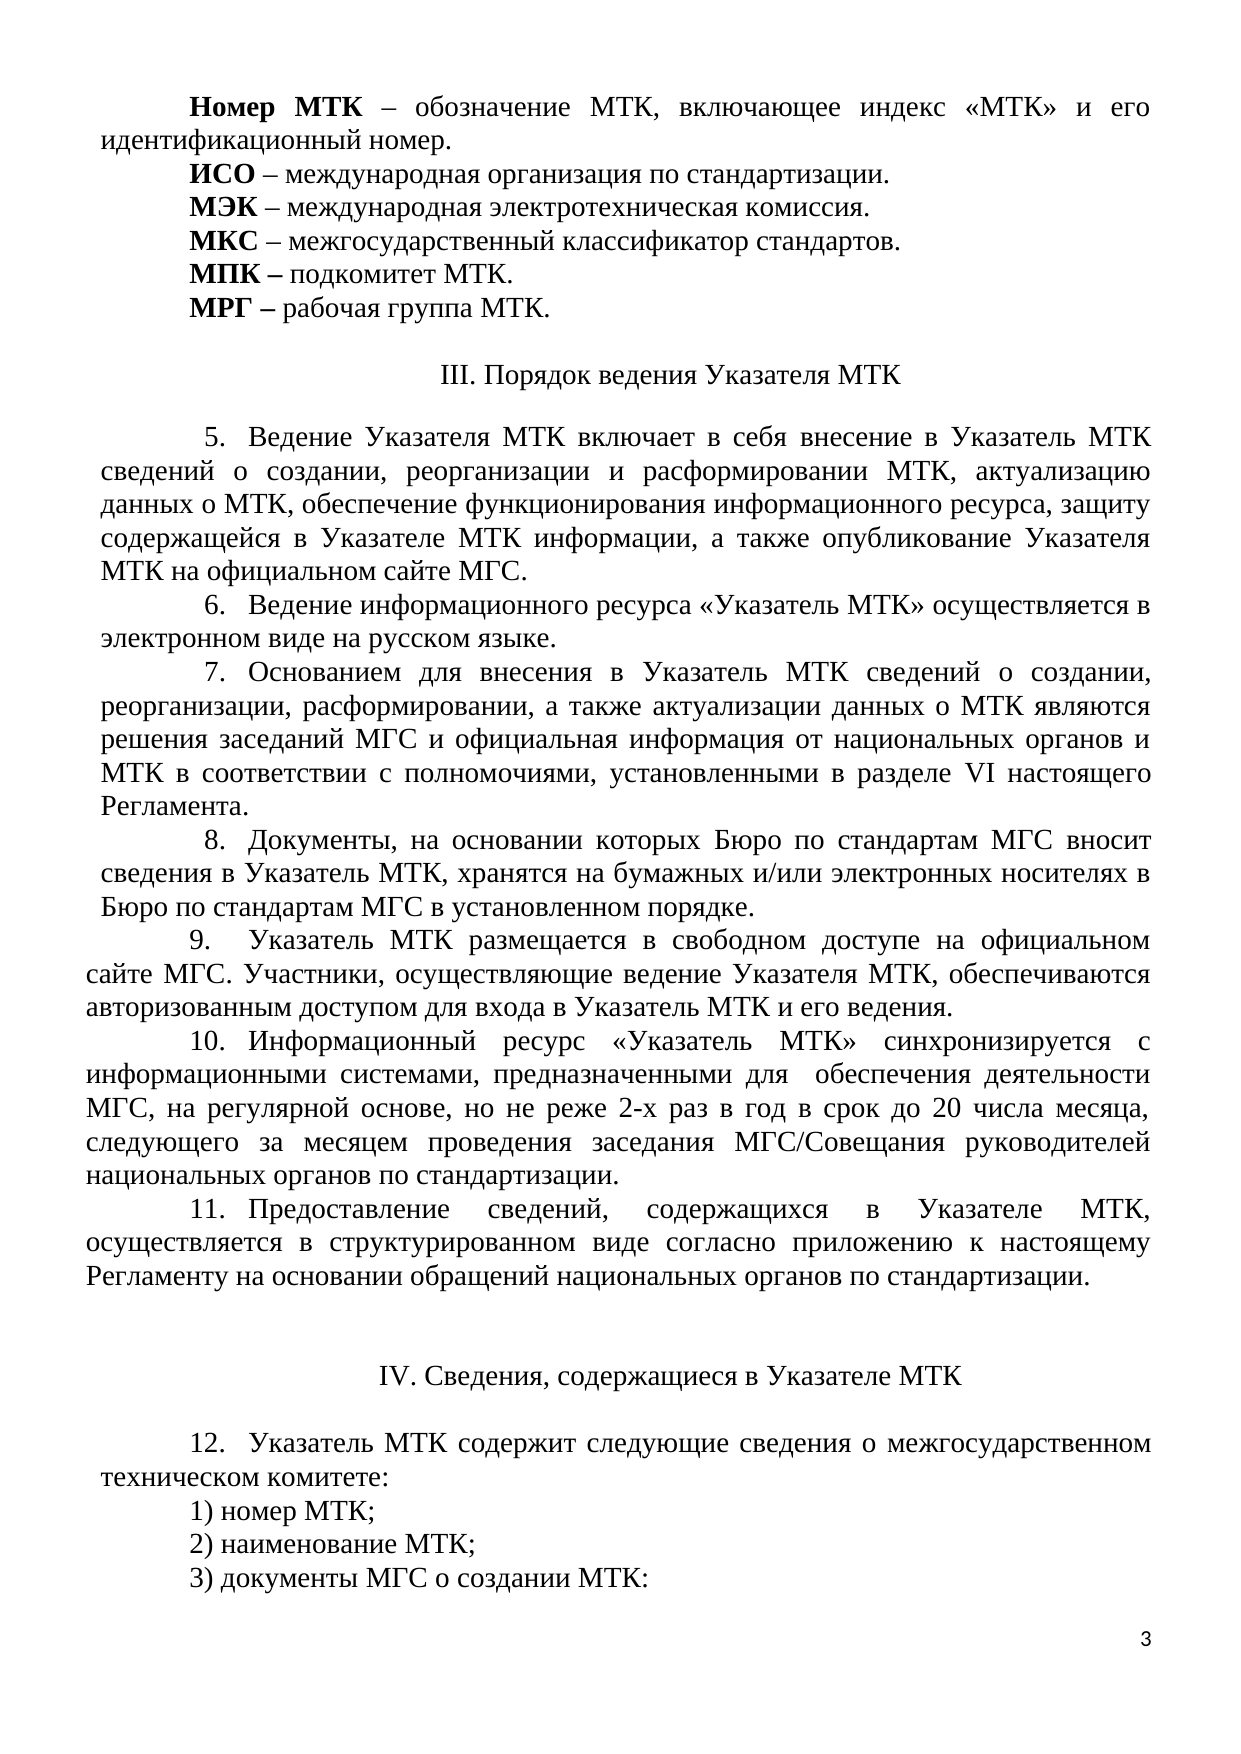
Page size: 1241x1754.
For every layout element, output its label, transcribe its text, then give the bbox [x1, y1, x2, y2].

list Ведение Указателя МТК включает в себя внесение в Указатель МТК сведений о создании, реорганизации и расформировании МТК, актуализацию данных о МТК, обеспечение функционирования информационного ресурса, защиту содержащейся в Указателе МТК информации, а также опубликование Указателя МТК на официальном сайте МГС. [100, 419, 1152, 587]
text 1) номер МТК; [100, 1493, 1152, 1526]
list Ведение информационного ресурса «Указатель МТК» осуществляется в электронном виде на русском языке. [100, 587, 1152, 654]
list Информационный ресурс «Указатель МТК» синхронизируется с информационными системами, предназначенными для обеспечения деятельности МГС, на регулярной основе, но не реже 2-х раз в год в срок до 20 числа месяца, следующего за месяцем проведения заседания МГС/Совещания руководителей национальных органов по стандартизации. [86, 1023, 1152, 1191]
list Указатель МТК размещается в свободном доступе на официальном сайте МГС. Участники, осуществляющие ведение Указателя МТК, обеспечиваются авторизованным доступом для входа в Указатель МТК и его ведения. [86, 922, 1152, 1023]
list Основанием для внесения в Указатель МТК сведений о создании, реорганизации, расформировании, а также актуализации данных о МТК являются решения заседаний МГС и официальная информация от национальных органов и МТК в соответствии с полномочиями, установленными в разделе VI настоящего Регламента. [100, 654, 1152, 822]
text 2) наименование МТК; [100, 1526, 1152, 1560]
text III. Порядок ведения Указателя МТК [100, 357, 1152, 391]
text 3) документы МГС о создании МТК: [100, 1560, 1152, 1593]
text IV. Сведения, содержащиеся в Указателе МТК [189, 1358, 1152, 1392]
list Документы, на основании которых Бюро по стандартам МГС вносит сведения в Указатель МТК, хранятся на бумажных и/или электронных носителях в Бюро по стандартам МГС в установленном порядке. [100, 822, 1152, 922]
text ИСО – международная организация по стандартизации. [100, 156, 1152, 189]
text МЭК – международная электротехническая комиссия. [100, 189, 1152, 223]
text Номер МТК – обозначение МТК, включающее индекс «МТК» и его идентификационный номер. [100, 89, 1152, 156]
text МРГ – рабочая группа МТК. [100, 290, 1152, 323]
text МКС – межгосударственный классификатор стандартов. [100, 223, 1152, 256]
list Предоставление сведений, содержащихся в Указателе МТК, осуществляется в структурированном виде согласно приложению к настоящему Регламенту на основании обращений национальных органов по стандартизации. [86, 1191, 1152, 1291]
text МПК – подкомитет МТК. [100, 256, 1152, 290]
list Указатель МТК содержит следующие сведения о межгосударственном техническом комитете: [100, 1426, 1152, 1493]
